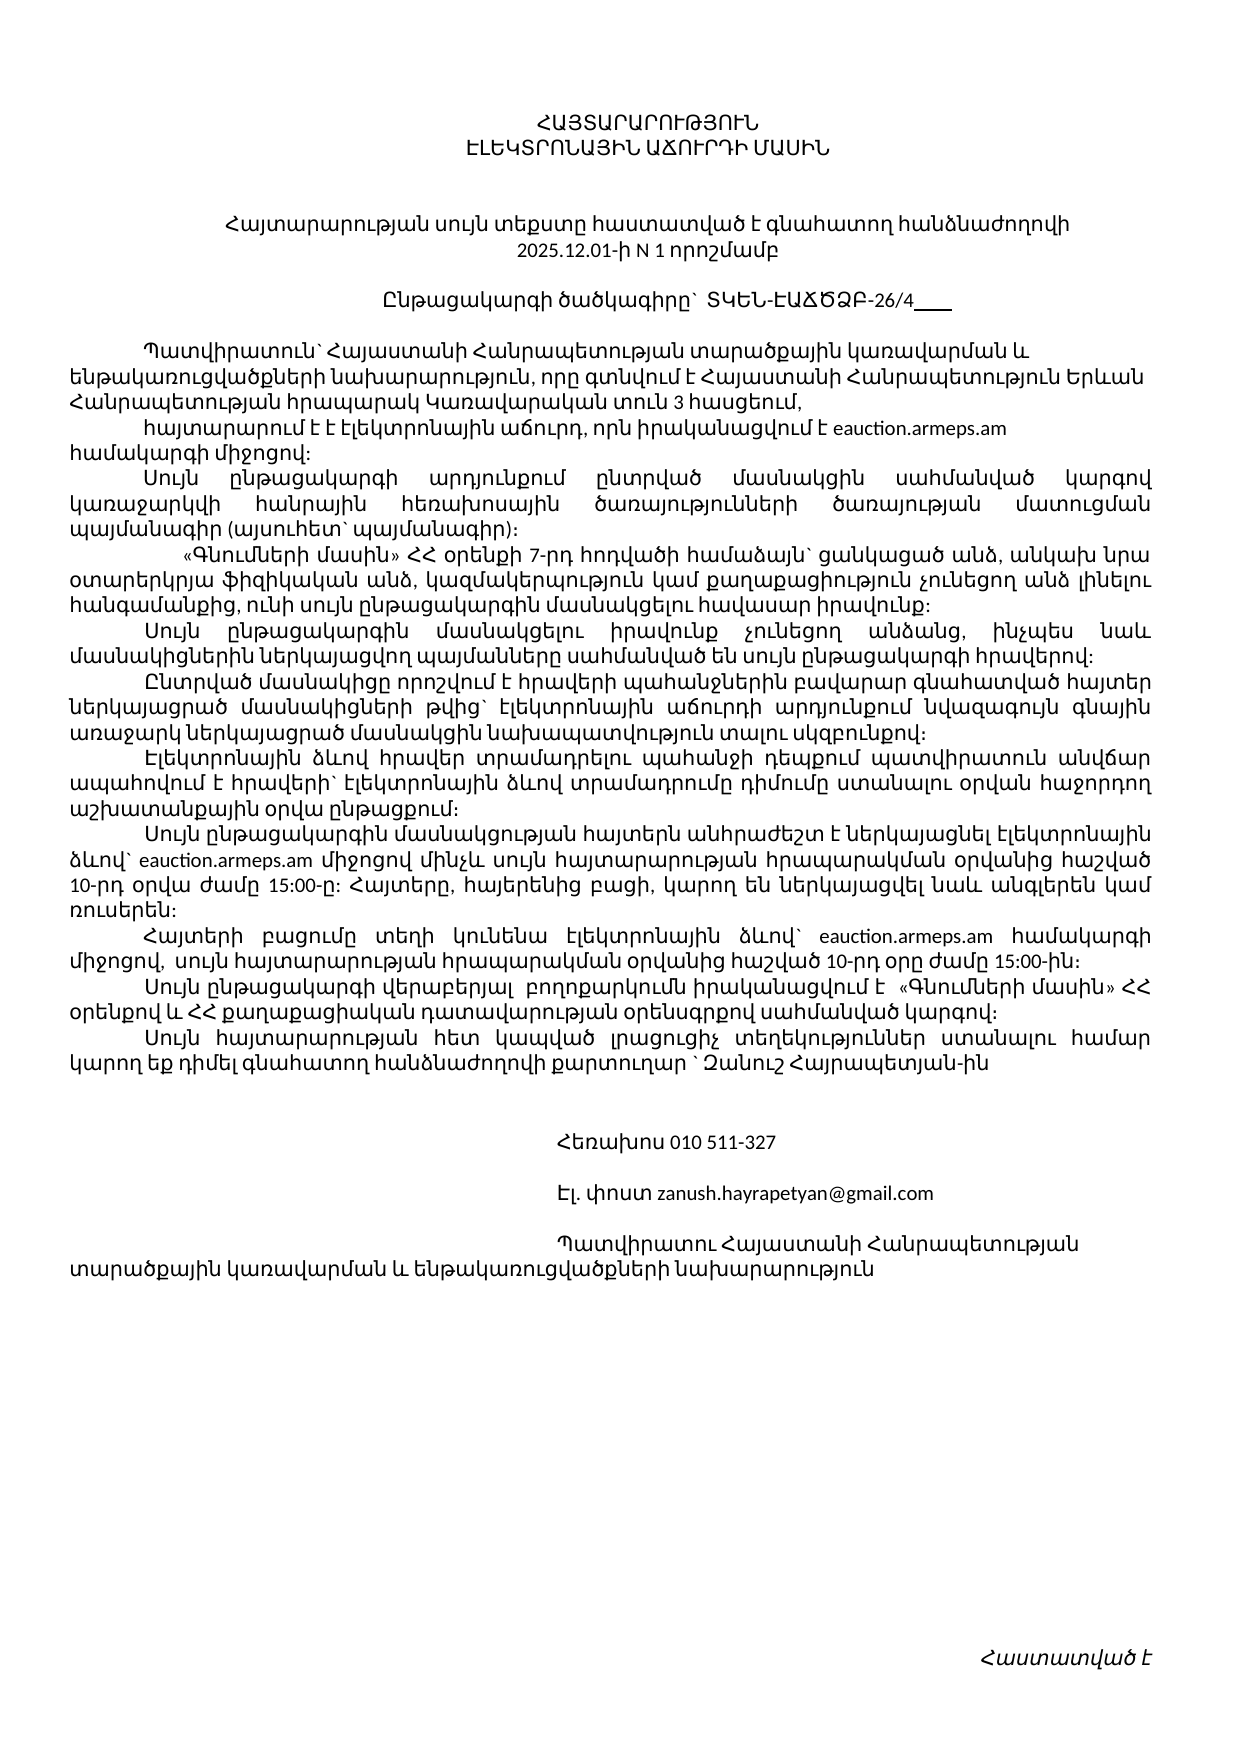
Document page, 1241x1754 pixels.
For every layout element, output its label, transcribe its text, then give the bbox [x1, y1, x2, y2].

text Էլեկտրոնային ձևով հրավեր տրամադրելու պահանջի դեպքում պատվիրատուն անվճար ապահովում է հրավերի` էլեկտրոնային ձևով տրամադրումը դիմումը ստանալու օրվան հաջորդող աշխատանքային օրվա ընթացքում։ [69, 745, 1152, 821]
text ԷԼԵԿՏՐՈՆԱՅԻՆ ԱՃՈՒՐԴԻ ՄԱՍԻՆ [69, 135, 1152, 161]
text Հեռախոս 010 511-327 [69, 1129, 1152, 1155]
text 2025.12.01 -ի N 1 որոշմամբ [69, 237, 1152, 262]
text Էլ. փոստ zanush.hayrapetyan@gmail.com [69, 1180, 1152, 1206]
text Ընտրված մասնակիցը որոշվում է հրավերի պահանջներին բավարար գնահատված հայտեր ներկայացրած մասնակիցների թվից` էլեկտրոնային աճուրդի արդյունքում նվազագույն գնային առաջարկ ներկայացրած մասնակցին նախապատվություն տալու սկզբունքով։ [69, 669, 1152, 745]
text ՀԱՅՏԱՐԱՐՈՒԹՅՈՒՆ [69, 110, 1152, 135]
text «Գնումների մասին» ՀՀ օրենքի 7-րդ հոդվածի համաձայն` ցանկացած անձ, անկախ նրա օտարերկրյա ֆիզիկական անձ, կազմակերպություն կամ քաղաքացիություն չունեցող անձ լինելու հանգամանքից, ունի սույն ընթացակարգին մասնակցելու հավասար իրավունք: [69, 542, 1152, 618]
text Սույն հայտարարության հետ կապված լրացուցիչ տեղեկություններ ստանալու համար կարող եք դիմել գնահատող հանձնաժողովի քարտուղար ` Զանուշ Հայրապետյան-ին [69, 1025, 1152, 1076]
text Սույն ընթացակարգի վերաբերյալ բողոքարկումն իրականացվում է «Գնումների մասին» ՀՀ օրենքով և ՀՀ քաղաքացիական դատավարության օրենսգրքով սահմանված կարգով։ [69, 974, 1152, 1025]
text Սույն ընթացակարգին մասնակցության հայտերն անհրաժեշտ է ներկայացնել էլեկտրոնային ձևով` eauction.armeps.am միջոցով մինչև սույն հայտարարության հրապարակման օրվանից հաշված 10-րդ օրվա ժամը 15:00-ը: Հայտերը, հայերենից բացի, կարող են ներկայացվել նաև անգլերեն կամ ռուսերեն: [69, 821, 1152, 923]
text Սույն ընթացակարգի արդյունքում ընտրված մասնակցին սահմանված կարգով կառաջարկվի հանրային հեռախոսային ծառայությունների ծառայության մատուցման պայմանագիր (այսուհետ` պայմանագիր)։ [69, 466, 1152, 542]
text Հայտարարության սույն տեքստը հաստատված է գնահատող հանձնաժողովի [69, 211, 1152, 237]
text Սույն ընթացակարգին մասնակցելու իրավունք չունեցող անձանց, ինչպես նաև մասնակիցներին ներկայացվող պայմանները սահմանված են սույն ընթացակարգի հրավերով: [69, 618, 1152, 669]
text Հայտերի բացումը տեղի կունենա էլեկտրոնային ձևով` eauction.armeps.am համակարգի միջոցով, սույն հայտարարության հրապարակման օրվանից հաշված 10-րդ օրը ժամը 15:00-ին։ [69, 923, 1152, 974]
text Պատվիրատուն` Հայաստանի Հանրապետության տարածքային կառավարման և ենթակառուցվածքների նախարարություն, որը գտնվում է Հայաստանի Հանրապետություն Երևան Հանրապետության հրապարակ Կառավարական տուն 3 հասցեում, [69, 338, 1152, 415]
text հայտարարում է է էլեկտրոնային աճուրդ, որն իրականացվում է eauction.armeps.am համակարգի միջոցով: [69, 415, 1152, 466]
text Ընթացակարգի ծածկագիրը` ՏԿԵՆ-ԷԱՃԾՁԲ-26/4 [69, 288, 1152, 313]
text Հաստատված է [69, 1646, 1152, 1671]
text Պատվիրատու Հայաստանի Հանրապետության տարածքային կառավարման և ենթակառուցվածքների նախարարություն [69, 1231, 1152, 1282]
